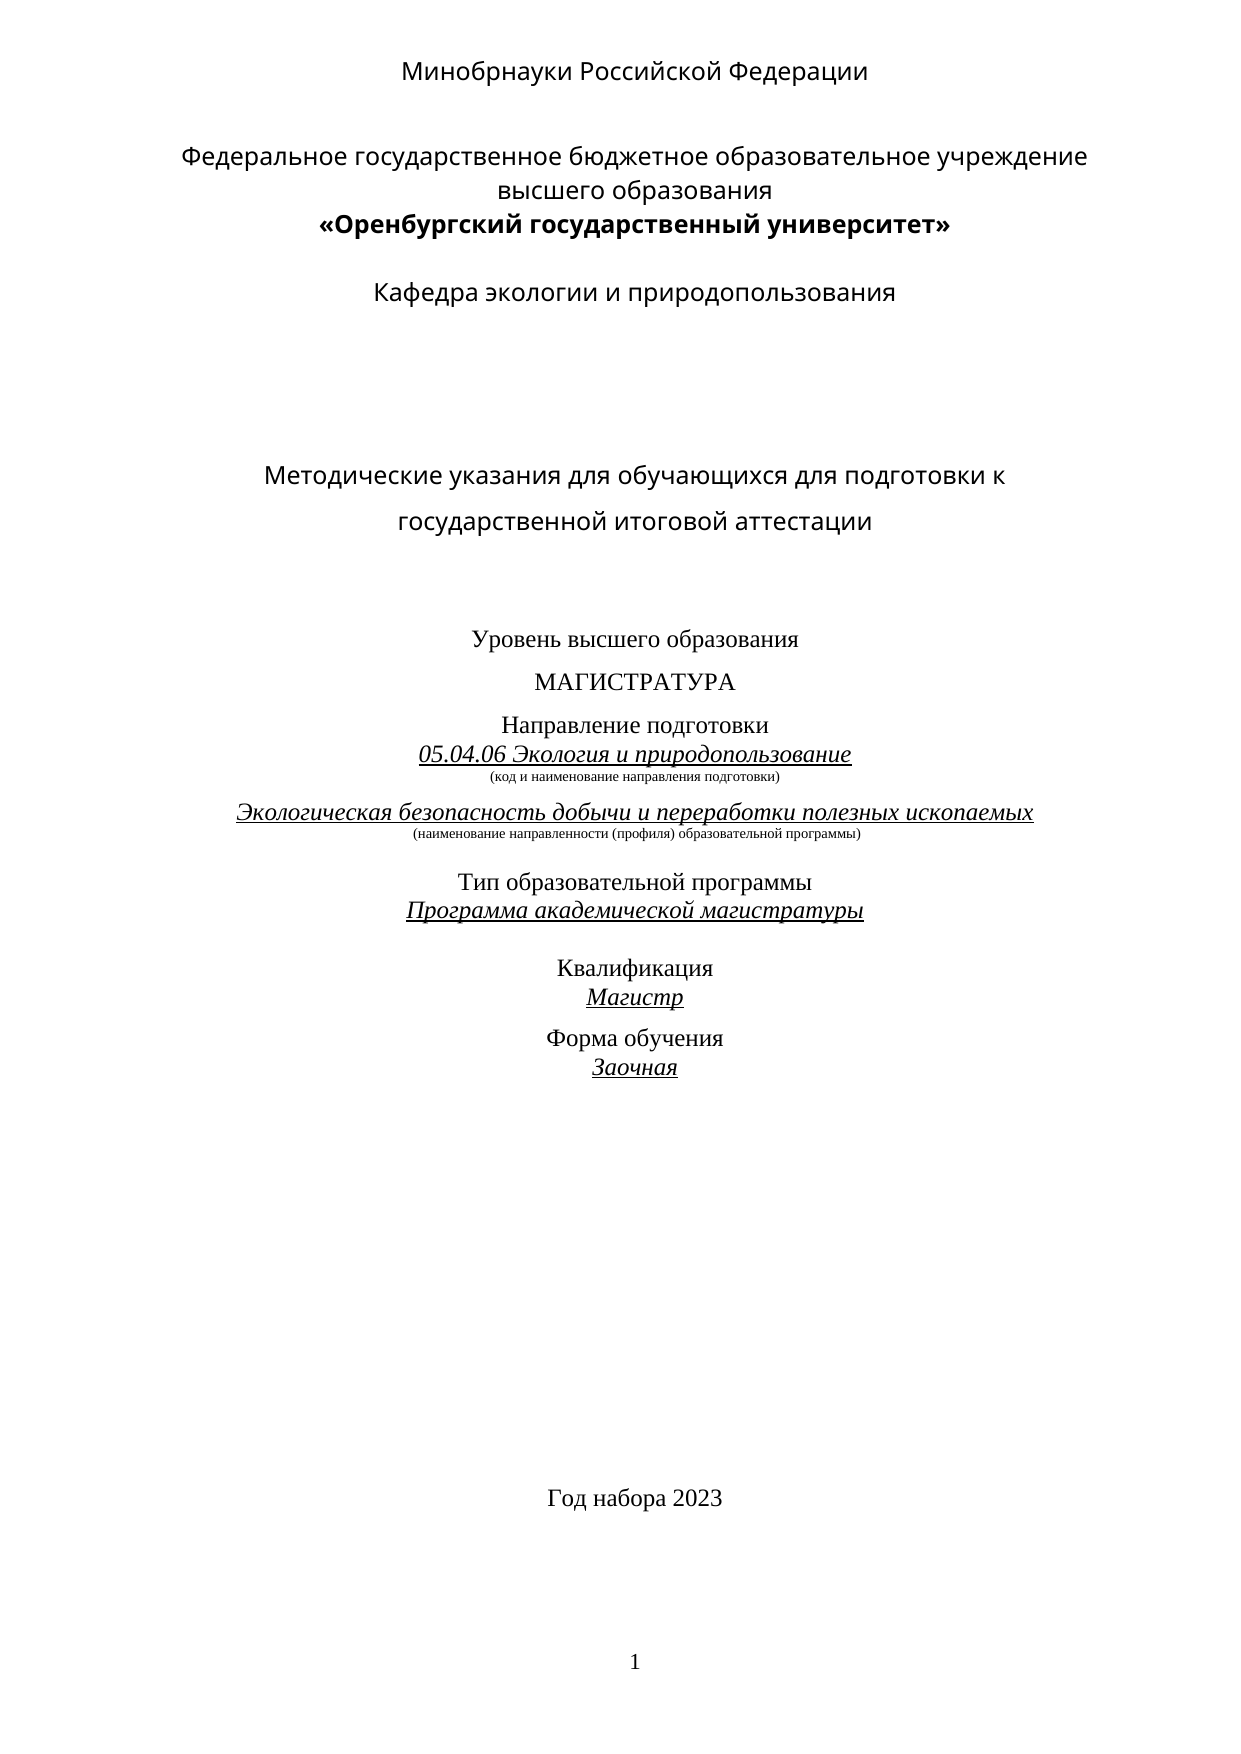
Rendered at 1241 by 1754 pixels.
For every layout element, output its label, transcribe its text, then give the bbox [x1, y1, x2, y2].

text Программа академической магистратуры [88, 895, 1181, 924]
text «Оренбургский государственный университет» [88, 206, 1181, 240]
text Экологическая безопасность добычи и переработки полезных ископаемых [88, 797, 1181, 825]
text высшего образования [88, 172, 1181, 206]
text Магистр [88, 982, 1181, 1010]
text Год набора 2023 [88, 1483, 1181, 1512]
text Форма обучения [88, 1023, 1181, 1052]
text Минобрнауки Российской Федерации [88, 53, 1181, 87]
text (код и наименование направления подготовки) [88, 768, 1181, 797]
text Методические указания для обучающихся для подготовки к [88, 457, 1181, 491]
text Заочная [88, 1052, 1181, 1080]
text 05.04.06 Экология и природопользование [88, 739, 1181, 768]
text Тип образовательной программы [88, 867, 1181, 895]
text государственной итоговой аттестации [88, 504, 1181, 538]
text Уровень высшего образования [88, 624, 1181, 653]
text МАГИСТРАТУРА [88, 667, 1181, 696]
text (наименование направленности (профиля) образовательной программы) [88, 825, 1181, 854]
text Кафедра экологии и природопользования [88, 274, 1181, 308]
text Квалификация [88, 953, 1181, 982]
text Направление подготовки [88, 710, 1181, 739]
text Федеральное государственное бюджетное образовательное учреждение [88, 138, 1181, 172]
